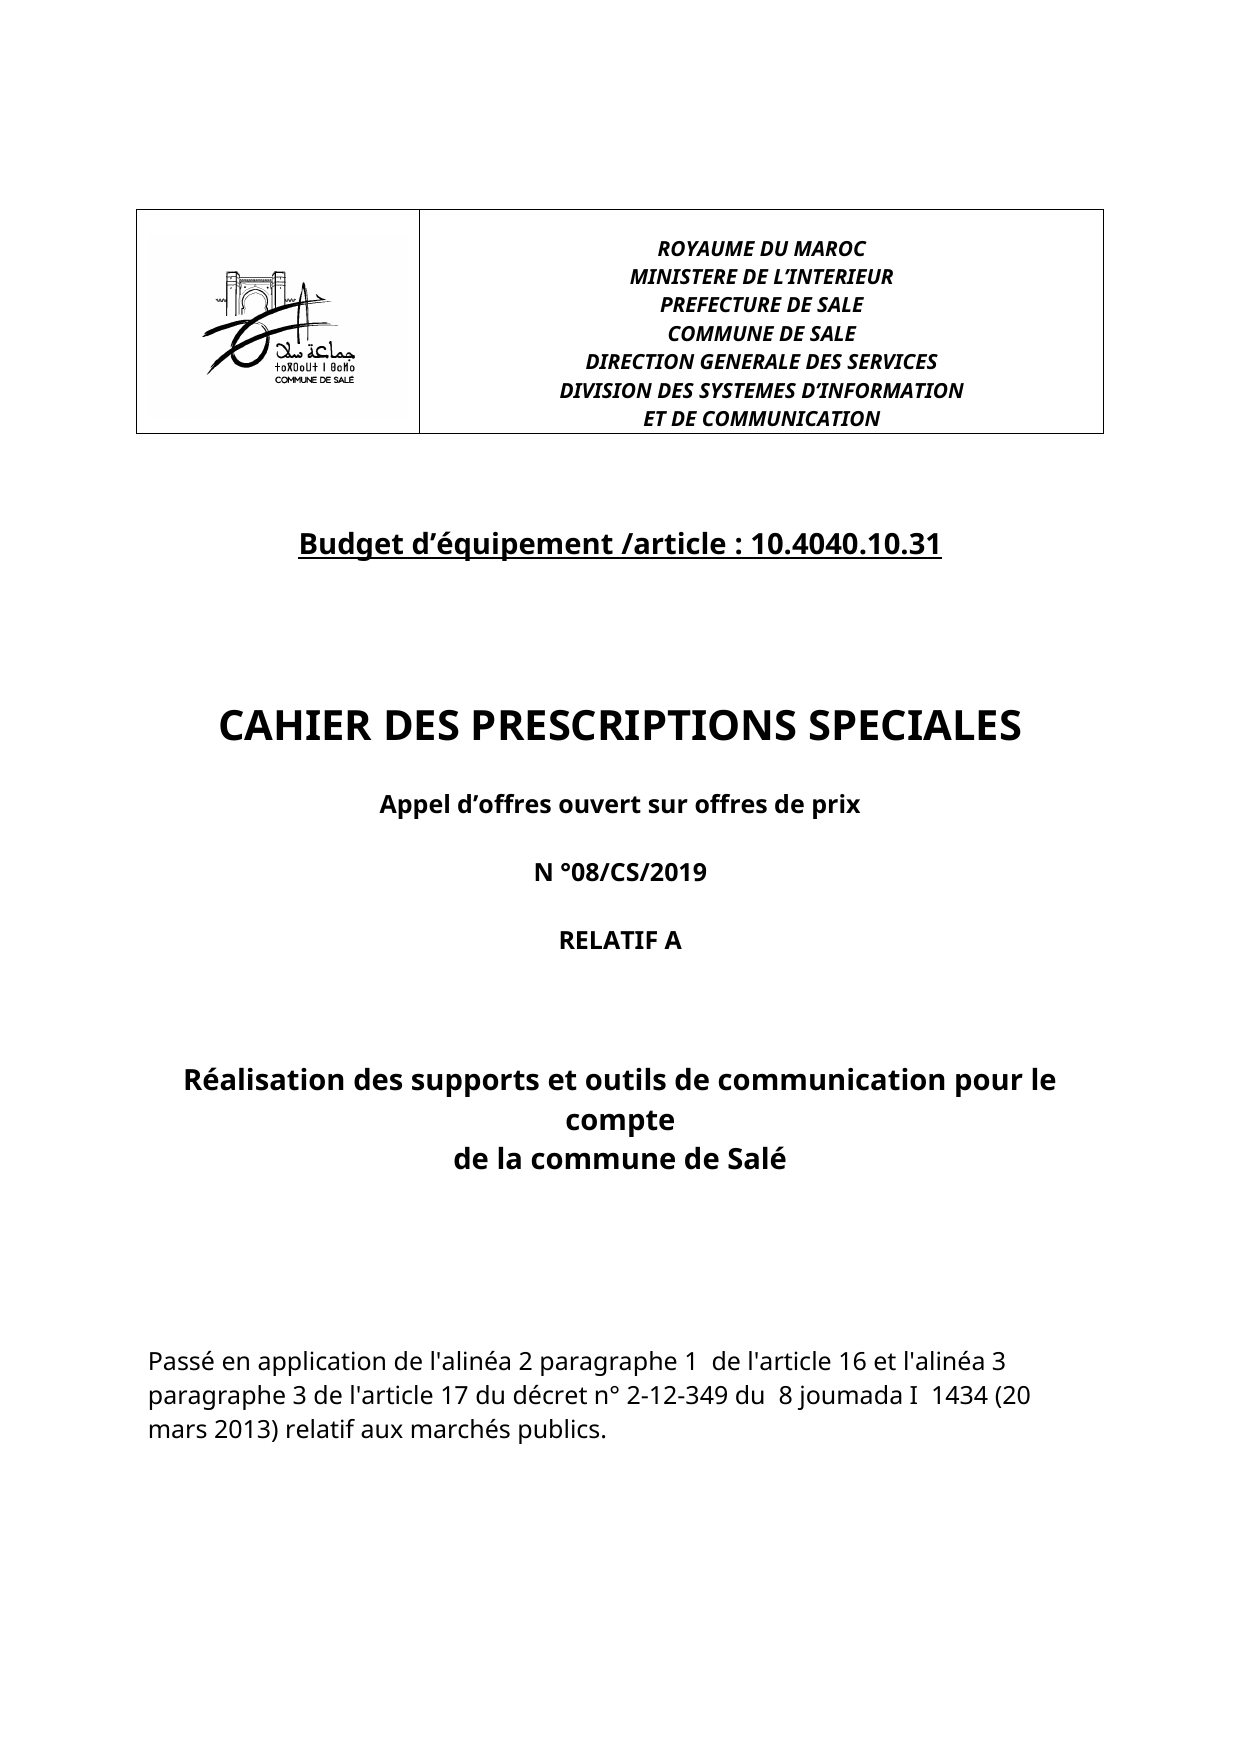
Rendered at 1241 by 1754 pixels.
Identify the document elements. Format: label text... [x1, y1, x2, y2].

text Réalisation des supports et outils de communication pour le compte [148, 1059, 1093, 1139]
text Appel d’offres ouvert sur offres de prix [148, 787, 1093, 821]
text Passé en application de l'alinéa 2 paragraphe 1 de l'article 16 et l'alinéa 3 paragraphe 3 de l'article 17 du décret n° 2-12-349 du 8 joumada I 1434 (20 mars 2013) relatif aux marchés publics. [148, 1343, 1093, 1446]
table_header [137, 210, 419, 433]
text Budget d’équipement /article : 10.4040.10.31 [148, 523, 1093, 563]
text de la commune de Salé [148, 1139, 1093, 1178]
table_header ROYAUME DU MAROC MINISTERE DE L’INTERIEUR PREFECTURE DE SALE COMMUNE DE SALE DIRECTION GENERALE DES SERVICES DIVISION DES SYSTEMES D’INFORMATION ET DE COMMUNICATION [420, 210, 1103, 433]
text CAHIER DES PRESCRIPTIONS SPECIALES [148, 696, 1093, 753]
text n °08/CS/2019 [148, 855, 1093, 889]
text relatif a [148, 923, 1093, 957]
